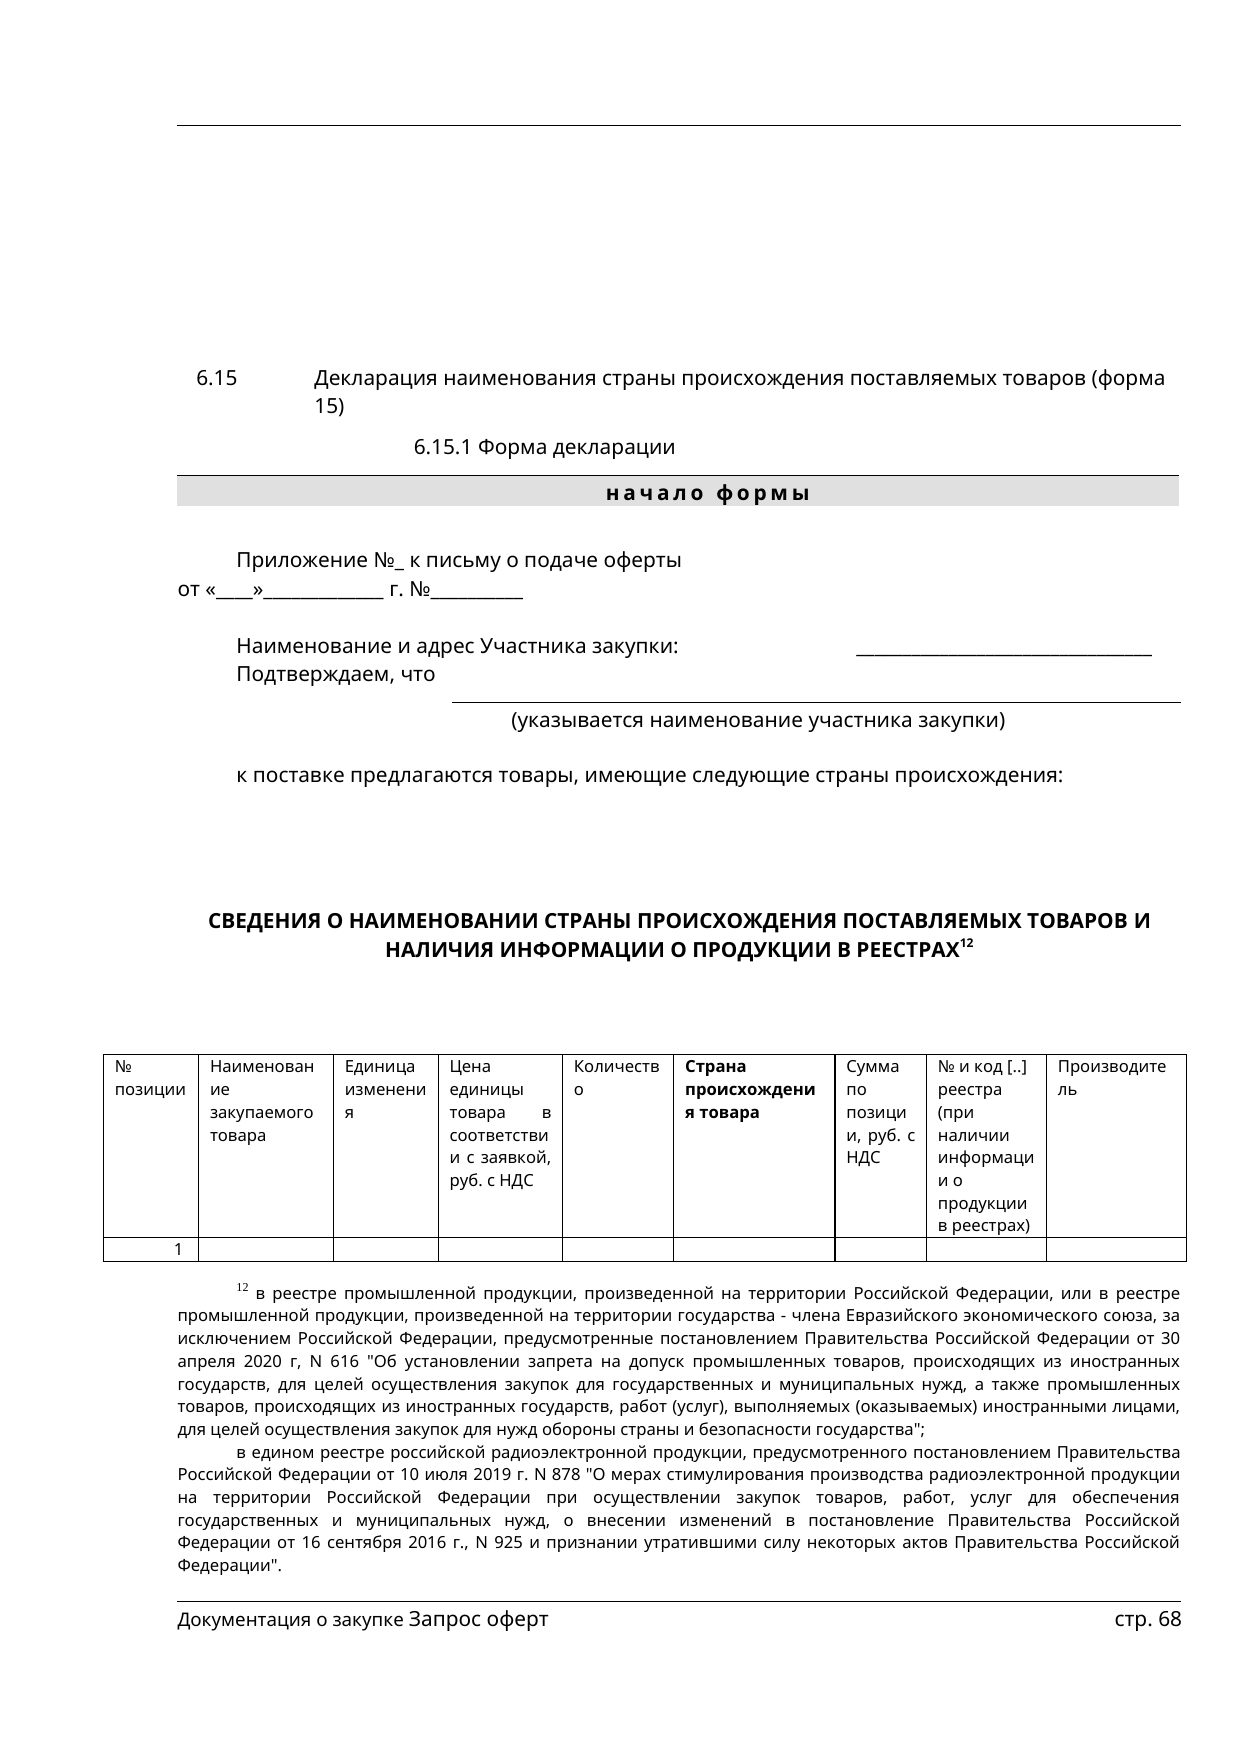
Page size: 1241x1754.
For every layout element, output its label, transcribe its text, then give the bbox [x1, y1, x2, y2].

table_header Количество [563, 1055, 673, 1237]
table_cell [199, 1238, 333, 1261]
text Приложение №_ к письму о подаче оферты от «____»_____________ г. №__________ [177, 546, 1181, 602]
table_header Наименование закупаемого товара [199, 1055, 333, 1237]
text Наименование и адрес Участника закупки: ________________________________ [177, 631, 1181, 659]
text Подтверждаем, что [177, 659, 1181, 688]
table_header Производитель [1047, 1055, 1186, 1237]
table_cell [927, 1238, 1046, 1261]
table_cell [674, 1238, 834, 1261]
table_header Сумма по позиции, руб. с НДС [836, 1055, 926, 1237]
table_cell [439, 1238, 562, 1261]
table_header № и код [..] реестра (при наличии информации о продукции в реестрах) [927, 1055, 1046, 1237]
table_cell [334, 1238, 438, 1261]
table_cell [836, 1238, 926, 1261]
text к поставке предлагаются товары, имеющие следующие страны происхождения: [177, 760, 1181, 789]
table_cell [563, 1238, 673, 1261]
text Сведения о наименовании страны происхождения поставляемых товаров и наличия информации о продукции в реестрах [177, 906, 1181, 963]
table_header № позиции [104, 1055, 198, 1237]
subtitle Декларация наименования страны происхождения поставляемых товаров (форма 15) [196, 363, 1181, 420]
table_header Единица изменения [334, 1055, 438, 1237]
text начало формы [177, 476, 1179, 506]
table_cell 1 [104, 1238, 198, 1261]
table_header Страна происхождения товара [674, 1055, 834, 1237]
table_header Цена единицы товара в соответствии с заявкой, руб. с НДС [439, 1055, 562, 1237]
table_cell [1047, 1238, 1186, 1261]
text 6.15.1 Форма декларации [413, 432, 1181, 461]
text (указывается наименование участника закупки) [452, 703, 1181, 733]
